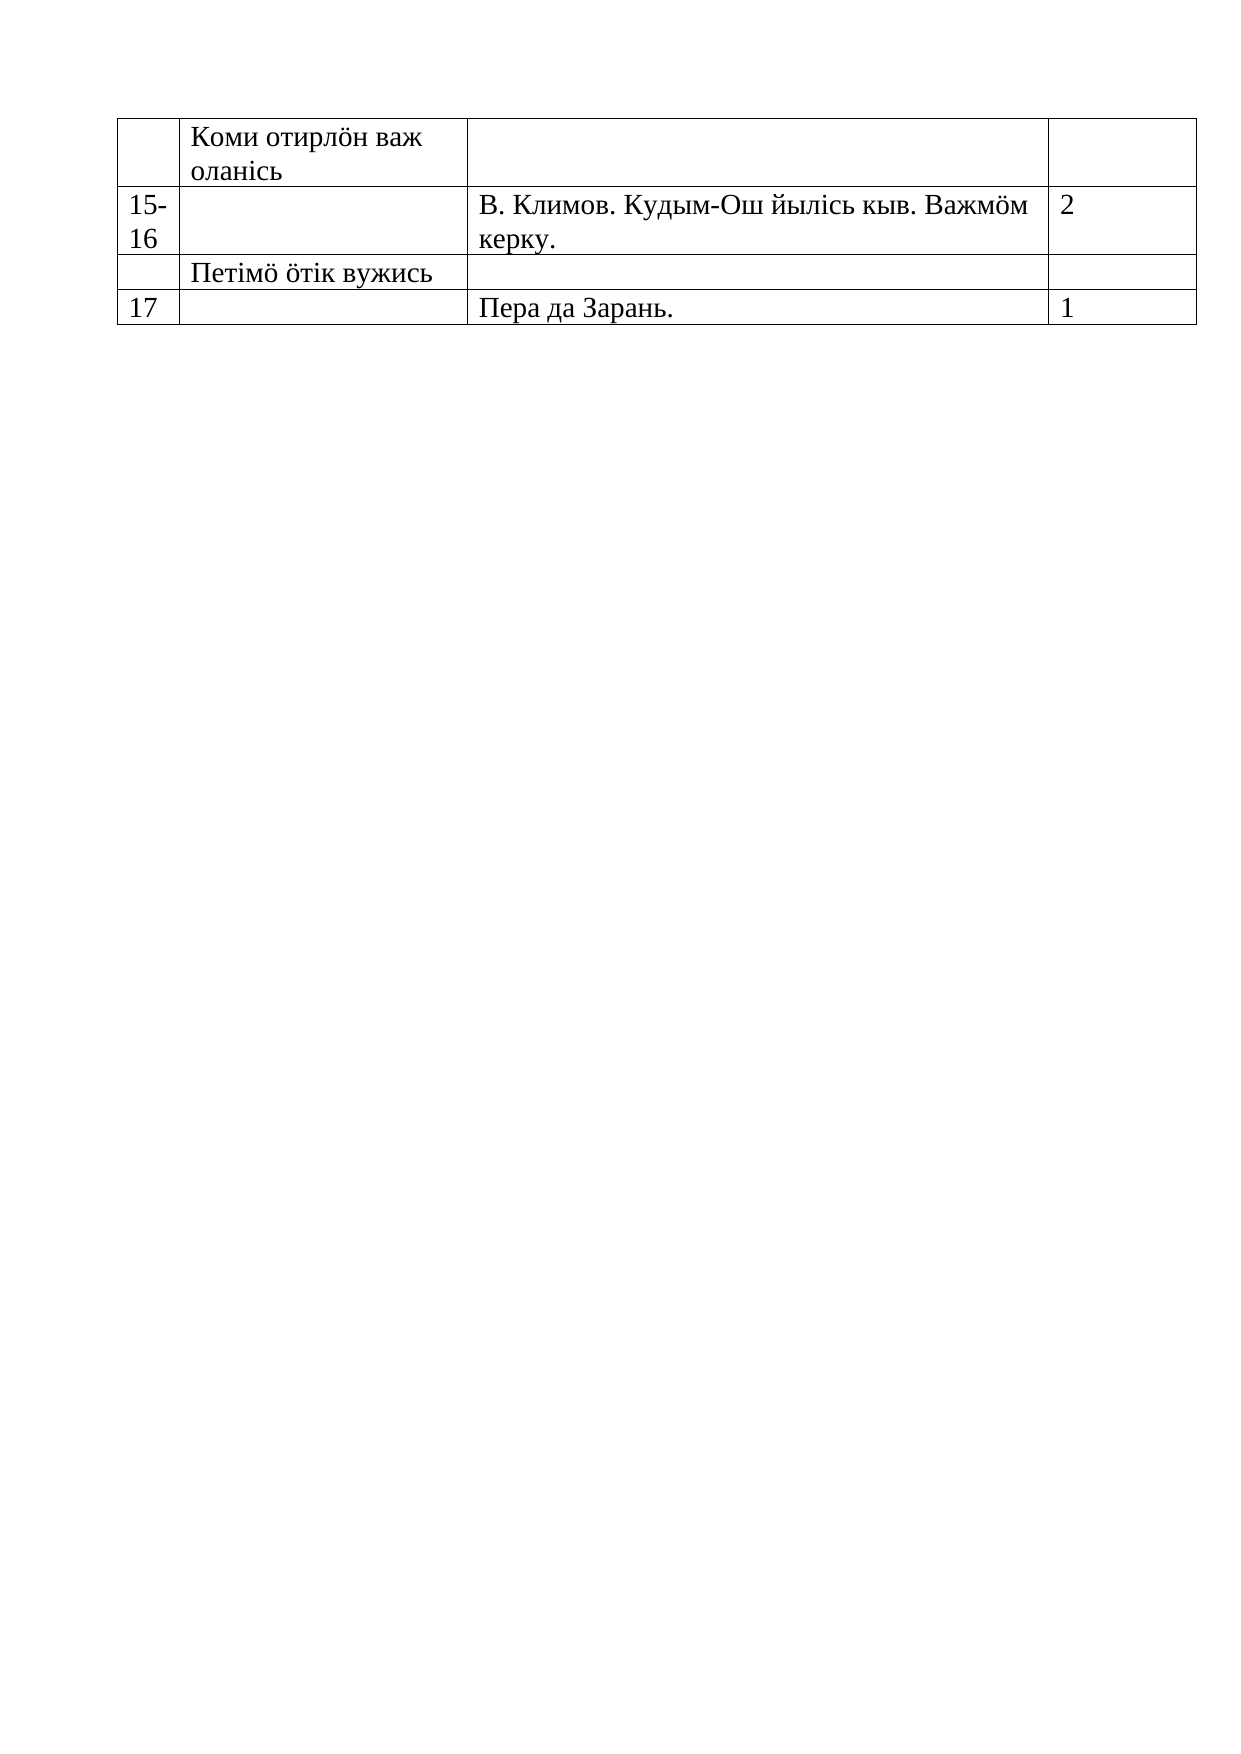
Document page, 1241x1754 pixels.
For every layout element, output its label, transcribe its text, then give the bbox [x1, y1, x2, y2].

table_cell [1049, 255, 1196, 289]
table_cell Коми отирлöн важ оланісь [180, 119, 467, 186]
table_cell [118, 255, 179, 289]
table_cell [1049, 119, 1196, 186]
table_cell 2 [1049, 187, 1196, 254]
table_cell 15-16 [118, 187, 179, 254]
table_cell 1 [1049, 290, 1196, 323]
table_cell [118, 119, 179, 186]
table_cell [468, 255, 1048, 289]
table_cell В. Климов. Кудым-Ош йылiсь кыв. Важмöм керку. [468, 187, 1048, 254]
table_cell Пера да Зарань. [468, 290, 1048, 323]
table_cell [468, 119, 1048, 186]
table_cell [180, 290, 467, 323]
table_cell [180, 187, 467, 254]
table_cell 17 [118, 290, 179, 323]
table_cell Петiмö öтiк вужись [180, 255, 467, 289]
